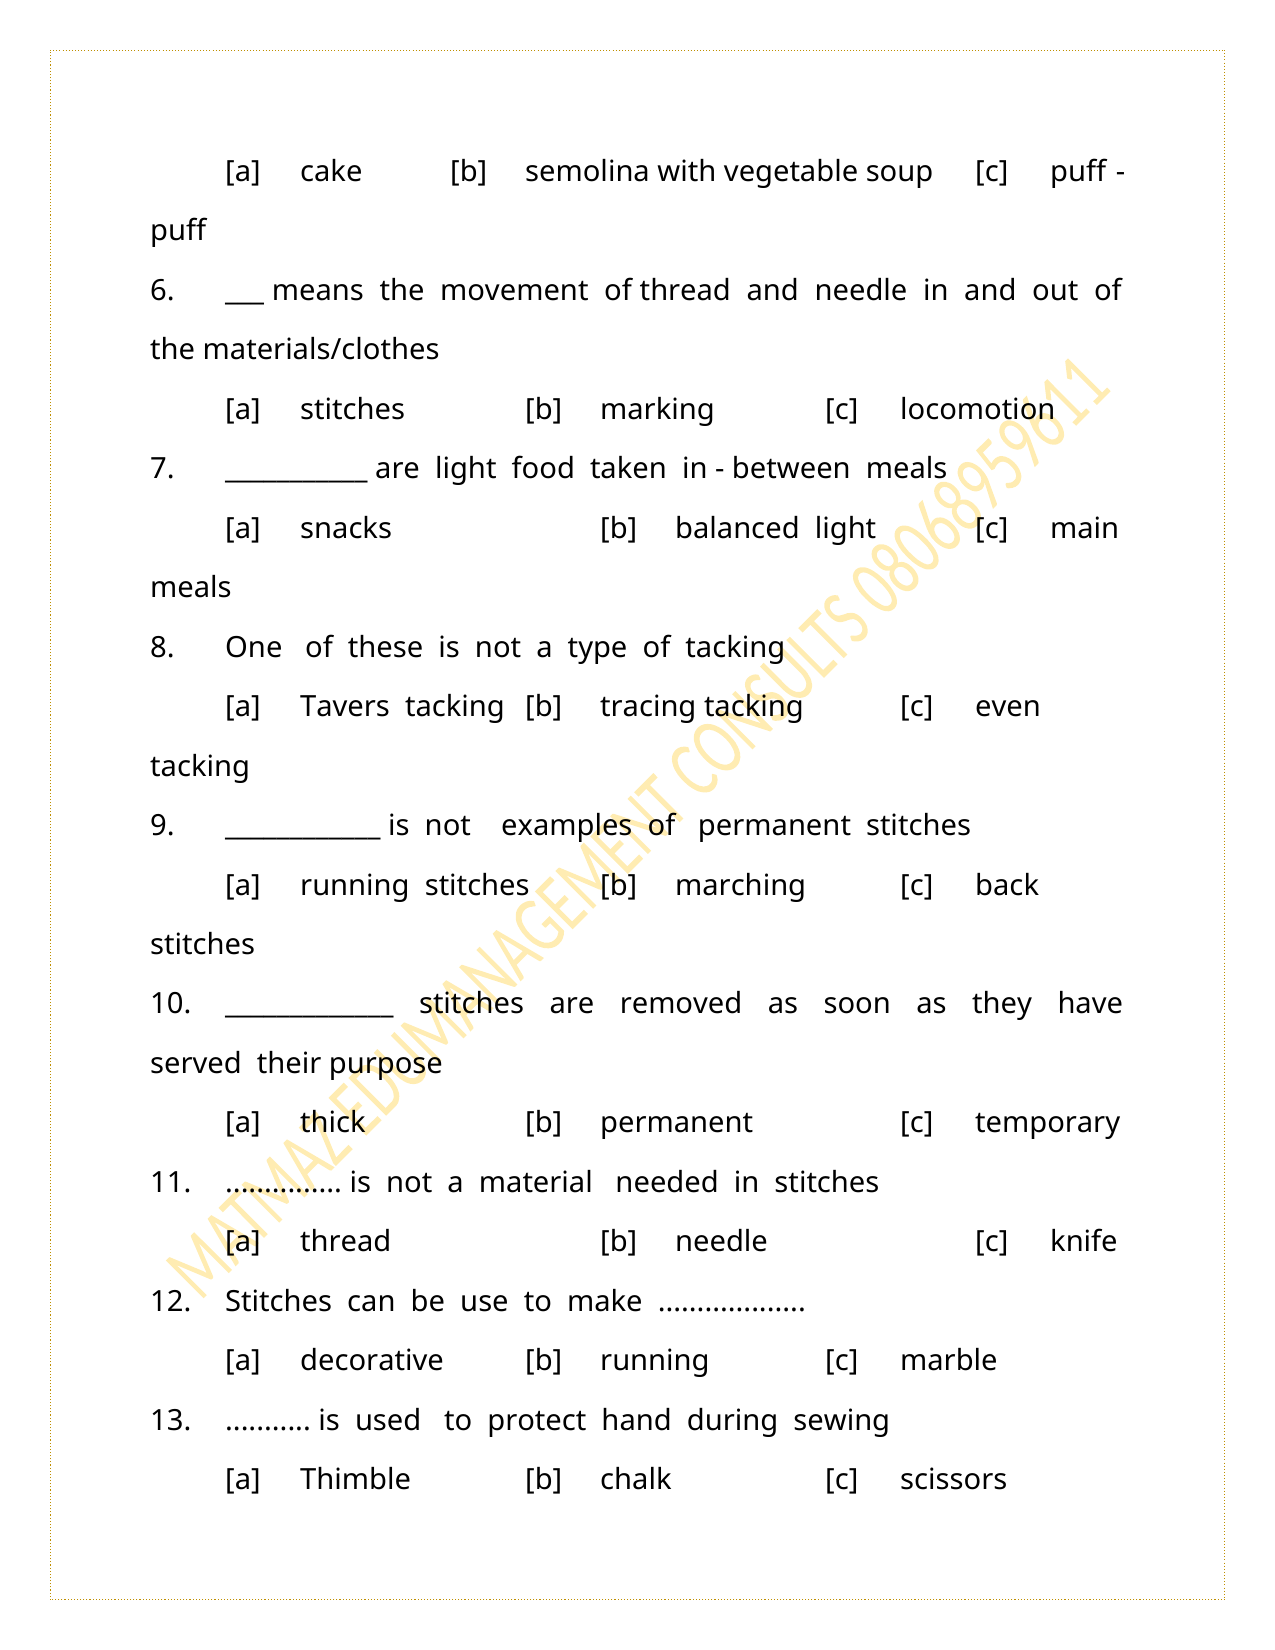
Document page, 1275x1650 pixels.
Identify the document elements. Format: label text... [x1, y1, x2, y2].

text [a] running stitches [b] marching [c] back stitches [150, 864, 1125, 963]
text [a] snacks [b] balanced light [c] main meals [150, 507, 1125, 606]
text [a] thread [b] needle [c] knife [150, 1221, 1125, 1260]
text [a] stitches [b] marking [c] locomotion [150, 388, 1125, 428]
text [a] Thimble [b] chalk [c] scissors [150, 1458, 1125, 1498]
text 12. Stitches can be use to make ................... [150, 1280, 1125, 1320]
text [a] cake [b] semolina with vegetable soup [c] puff -puff [150, 150, 1125, 249]
text 6. ___ means the movement of thread and needle in and out of the materials/clothes [150, 269, 1125, 368]
text 11. ............... is not a material needed in stitches [150, 1161, 1125, 1201]
text 9. ____________ is not examples of permanent stitches [150, 804, 1125, 844]
text [a] decorative [b] running [c] marble [150, 1339, 1125, 1379]
text 13. ........... is used to protect hand during sewing [150, 1399, 1125, 1439]
text 8. One of these is not a type of tacking [150, 626, 1125, 666]
text 10. _____________ stitches are removed as soon as they have served their purpose [150, 983, 1125, 1082]
text 7. ___________ are light food taken in - between meals [150, 447, 1125, 487]
text [a] Tavers tacking [b] tracing tacking [c] even tacking [150, 685, 1125, 784]
text [a] thick [b] permanent [c] temporary [150, 1102, 1125, 1141]
